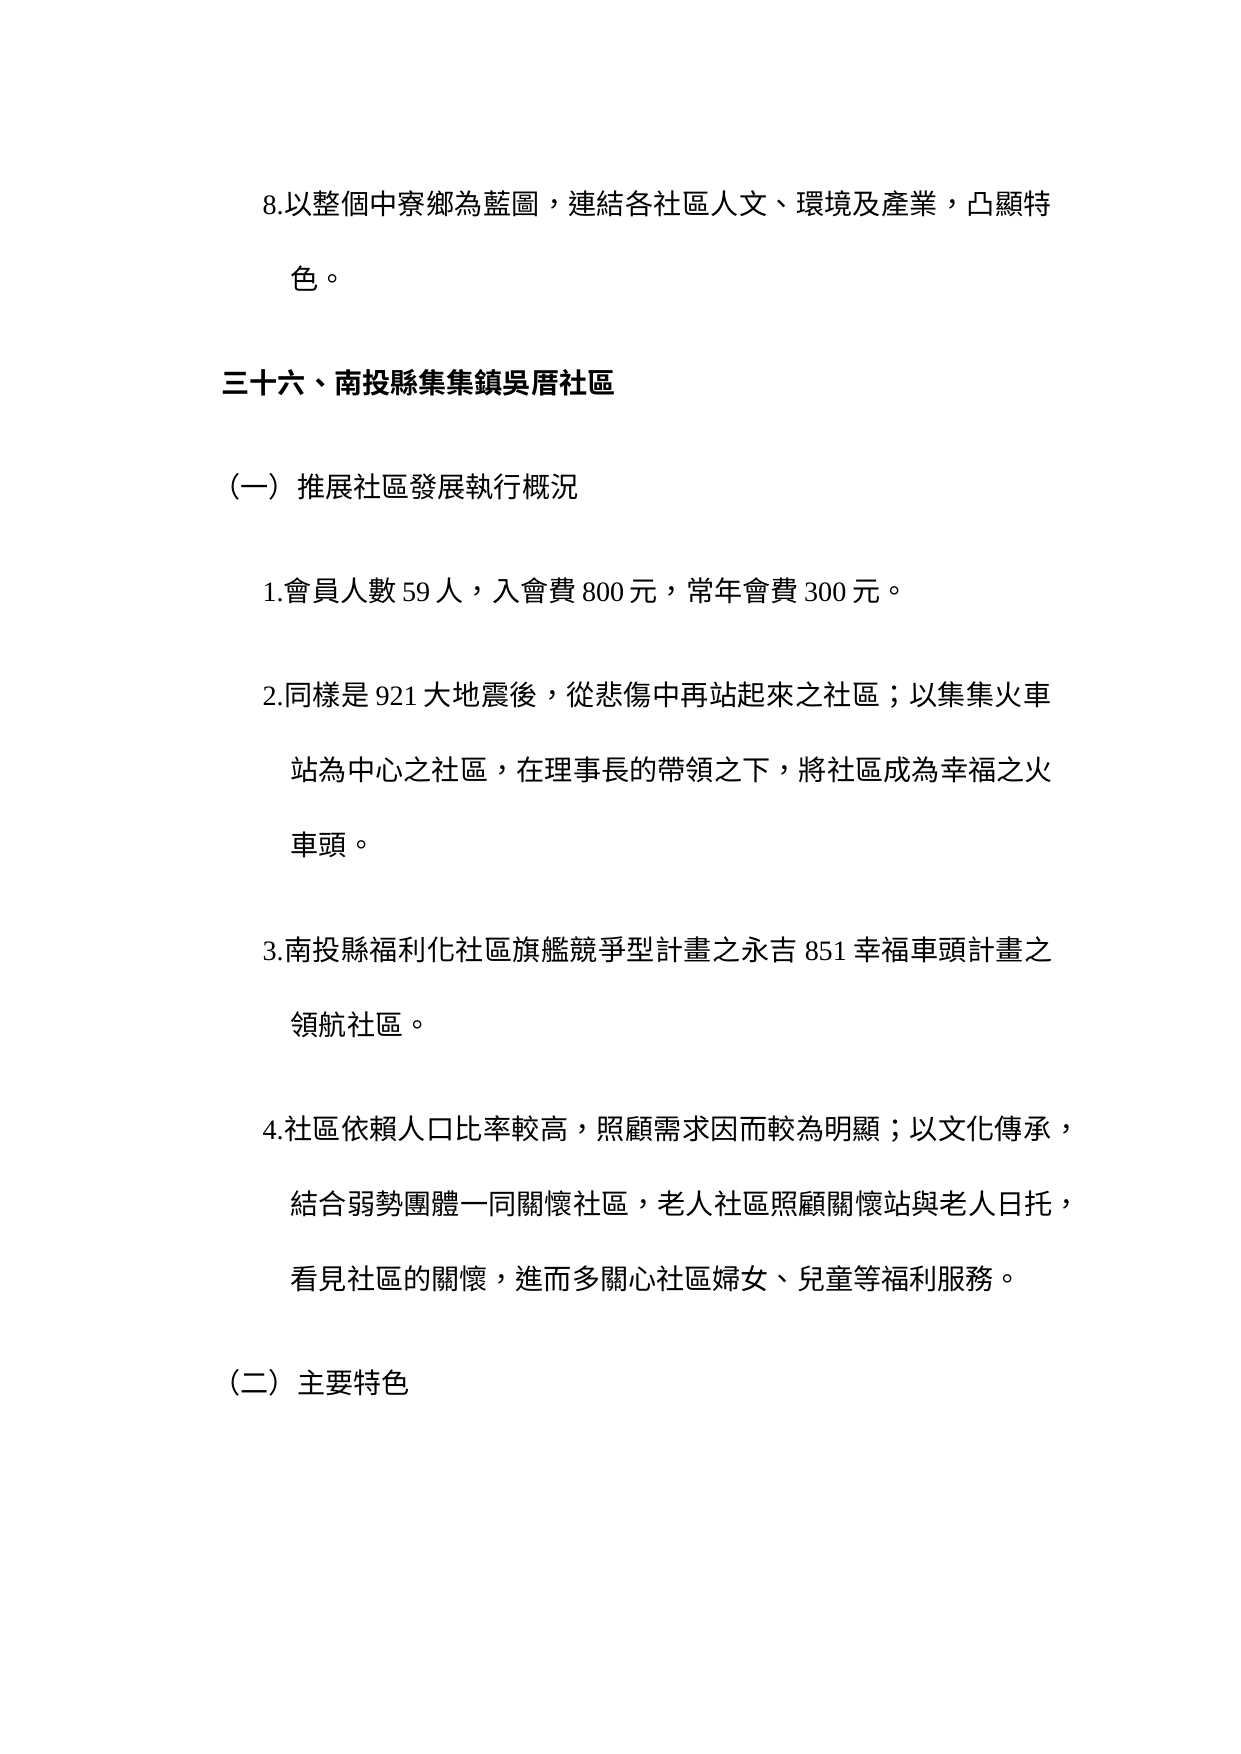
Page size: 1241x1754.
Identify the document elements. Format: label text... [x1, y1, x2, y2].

text 三十六、南投縣集集鎮吳厝社區 [221, 344, 1053, 419]
text 1.會員人數59人，入會費800元，常年會費300元。 [262, 552, 1053, 627]
text 3.南投縣福利化社區旗艦競爭型計畫之永吉851幸福車頭計畫之領航社區。 [262, 910, 1053, 1060]
text 8.以整個中寮鄉為藍圖，連結各社區人文、環境及產業，凸顯特色。 [262, 164, 1053, 314]
text （二）主要特色 [187, 1344, 978, 1419]
text 2.同樣是921大地震後，從悲傷中再站起來之社區；以集集火車站為中心之社區，在理事長的帶領之下，將社區成為幸福之火車頭。 [262, 656, 1053, 881]
text （一）推展社區發展執行概況 [187, 448, 978, 523]
text 4.社區依賴人口比率較高，照顧需求因而較為明顯；以文化傳承，結合弱勢團體一同關懷社區，老人社區照顧關懷站與老人日托，看見社區的關懷，進而多關心社區婦女、兒童等福利服務。 [262, 1089, 1053, 1314]
